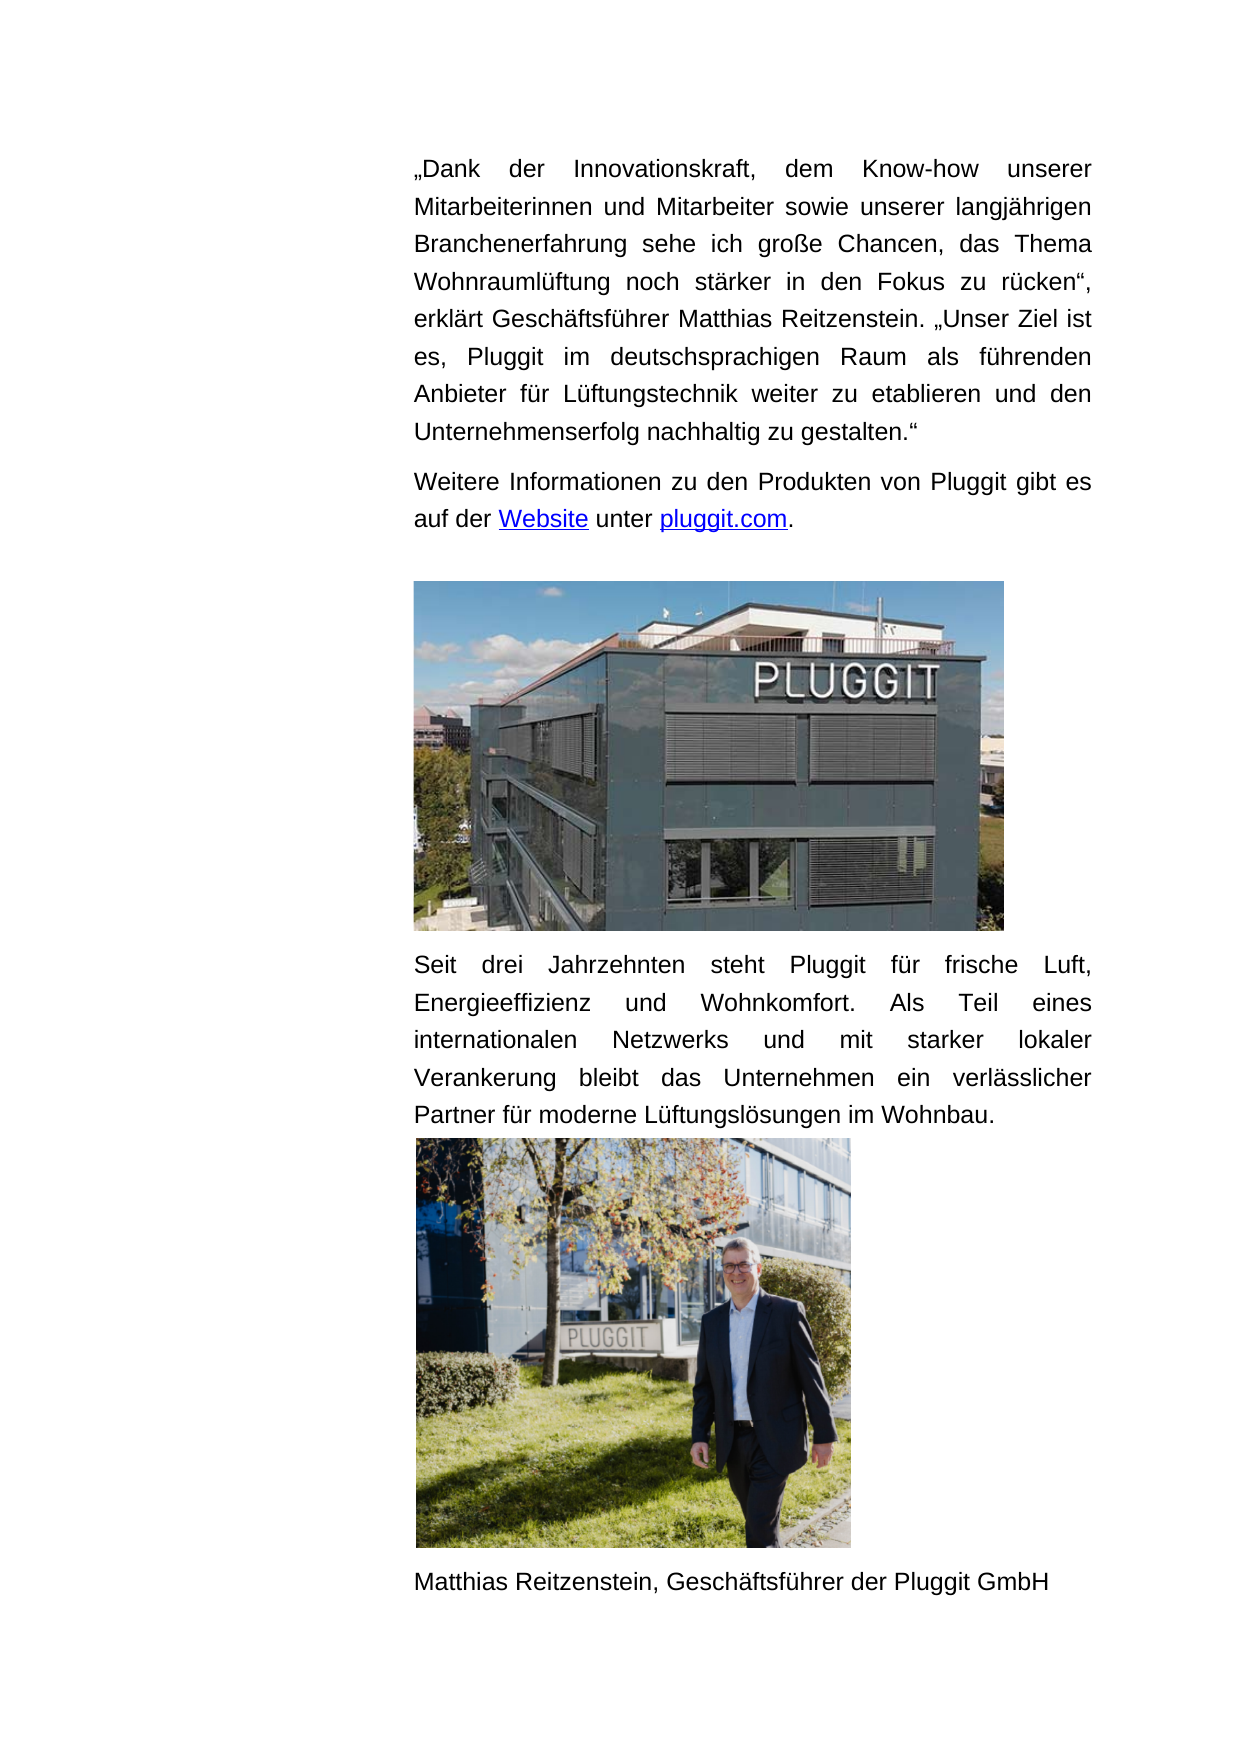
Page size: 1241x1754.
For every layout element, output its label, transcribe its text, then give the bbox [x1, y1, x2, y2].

text „Dank der Innovationskraft, dem Know-how unserer Mitarbeiterinnen und Mitarbeiter sowie unserer langjährigen Branchenerfahrung sehe ich große Chancen, das Thema Wohnraumlüftung noch stärker in den Fokus zu rücken“, erklärt Geschäftsführer Matthias Reitzenstein. „Unser Ziel ist es, Pluggit im deutschsprachigen Raum als führenden Anbieter für Lüftungstechnik weiter zu etablieren und den Unternehmenserfolg nachhaltig zu gestalten.“ [413, 148, 1093, 448]
picture [416, 1138, 851, 1548]
picture [413, 581, 1004, 931]
text Weitere Informationen zu den Produkten von Pluggit gibt es auf der Website unter pluggit.com. [413, 460, 1093, 535]
